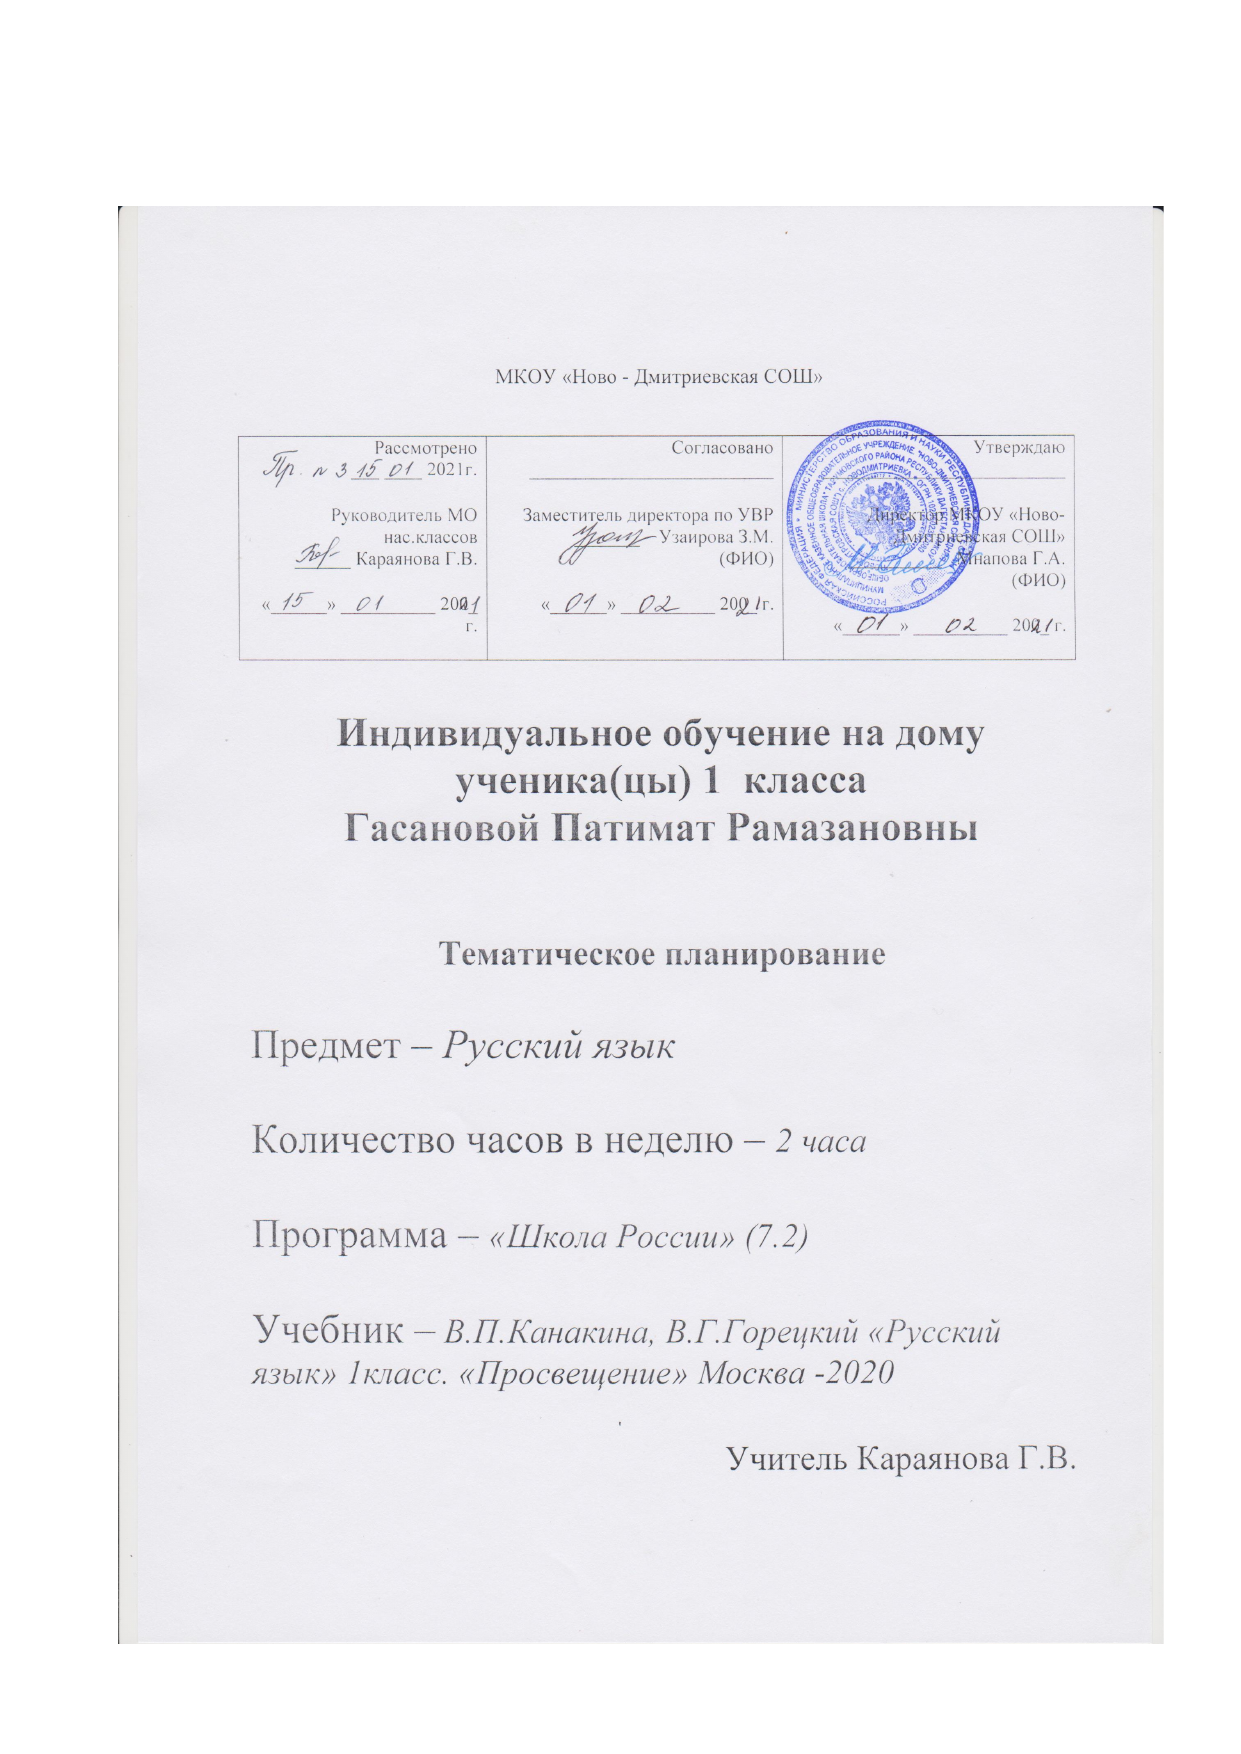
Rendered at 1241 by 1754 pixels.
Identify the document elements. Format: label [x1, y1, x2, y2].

picture [118, 206, 1164, 1644]
